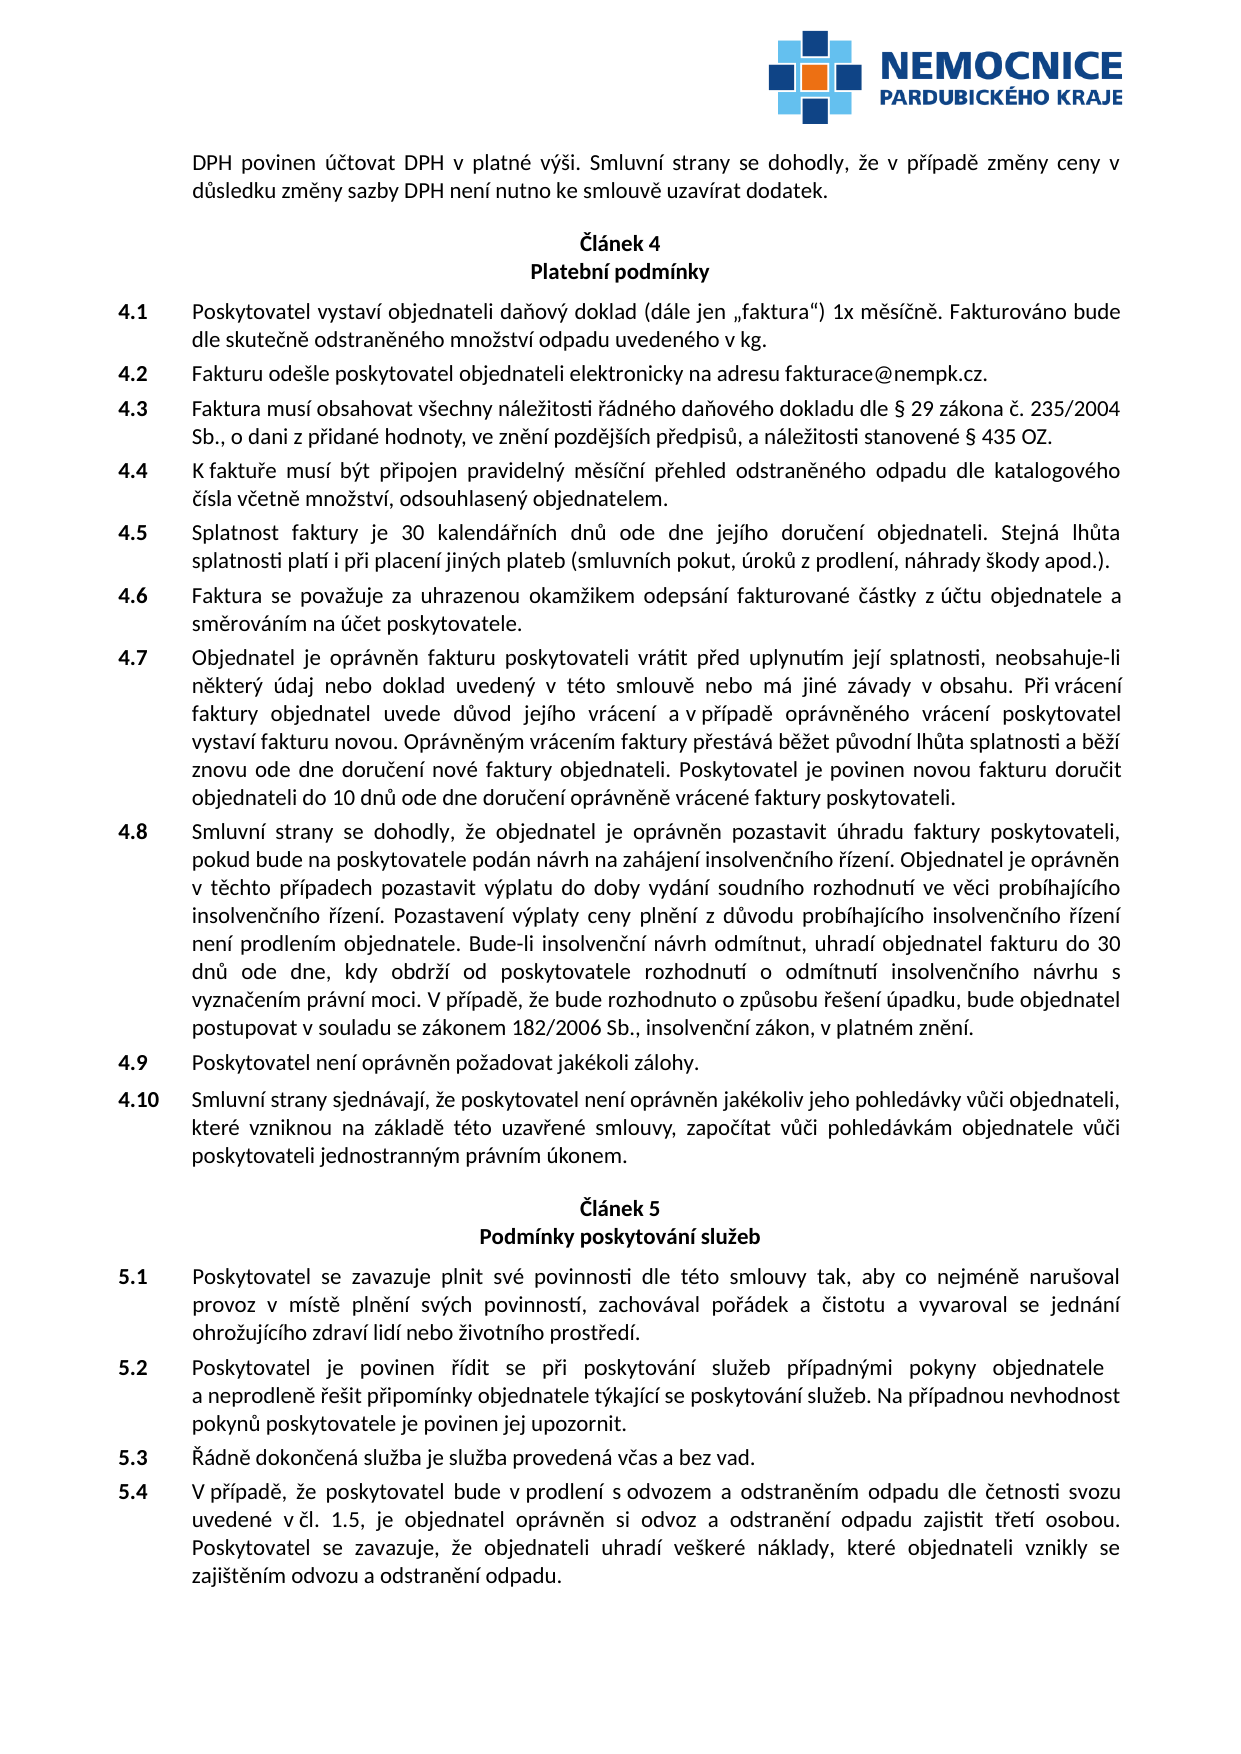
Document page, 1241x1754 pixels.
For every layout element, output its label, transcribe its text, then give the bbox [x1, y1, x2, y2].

subtitle Článek 4 [118, 229, 1122, 257]
text 4.8 Smluvní strany se dohodly, že objednatel je oprávněn pozastavit úhradu faktury poskytovateli, pokud bude na poskytovatele podán návrh na zahájení insolvenčního řízení. Objednatel je oprávněn v těchto případech pozastavit výplatu do doby vydání soudního rozhodnutí ve věci probíhajícího insolvenčního řízení. Pozastavení výplaty ceny plnění z důvodu probíhajícího insolvenčního řízení není prodlením objednatele. Bude-li insolvenční návrh odmítnut, uhradí objednatel fakturu do 30 dnů ode dne, kdy obdrží od poskytovatele rozhodnutí o odmítnutí insolvenčního návrhu s vyznačením právní moci. V případě, že bude rozhodnuto o způsobu řešení úpadku, bude objednatel postupovat v souladu se zákonem 182/2006 Sb., insolvenční zákon, v platném znění. [118, 817, 1122, 1042]
text 5.4 V případě, že poskytovatel bude v prodlení s odvozem a odstraněním odpadu dle četnosti svozu uvedené v čl. 1.5, je objednatel oprávněn si odvoz a odstranění odpadu zajistit třetí osobou. Poskytovatel se zavazuje, že objednateli uhradí veškeré náklady, které objednateli vznikly se zajištěním odvozu a odstranění odpadu. [118, 1477, 1122, 1589]
text Podmínky poskytování služeb [118, 1222, 1122, 1250]
text 5.1 Poskytovatel se zavazuje plnit své povinnosti dle této smlouvy tak, aby co nejméně narušoval provoz v místě plnění svých povinností, zachovával pořádek a čistotu a vyvaroval se jednání ohrožujícího zdraví lidí nebo životního prostředí. [118, 1262, 1122, 1346]
text 4.6 Faktura se považuje za uhrazenou okamžikem odepsání fakturované částky z účtu objednatele a směrováním na účet poskytovatele. [118, 581, 1122, 637]
text 4.1 Poskytovatel vystaví objednateli daňový doklad (dále jen „faktura“) 1x měsíčně. Fakturováno bude dle skutečně odstraněného množství odpadu uvedeného v kg. [118, 297, 1122, 353]
text 4.4 K faktuře musí být připojen pravidelný měsíční přehled odstraněného odpadu dle katalogového čísla včetně množství, odsouhlasený objednatelem. [118, 456, 1122, 512]
text Platební podmínky [118, 257, 1122, 285]
text 4.2 Fakturu odešle poskytovatel objednateli elektronicky na adresu fakturace@nempk.cz. [118, 359, 1122, 388]
text 4.3 Faktura musí obsahovat všechny náležitosti řádného daňového dokladu dle § 29 zákona č. 235/2004 Sb., o dani z přidané hodnoty, ve znění pozdějších předpisů, a náležitosti stanovené § 435 OZ. [118, 394, 1122, 450]
text 4.7 Objednatel je oprávněn fakturu poskytovateli vrátit před uplynutím její splatnosti, neobsahuje-li některý údaj nebo doklad uvedený v této smlouvě nebo má jiné závady v obsahu. Při vrácení faktury objednatel uvede důvod jejího vrácení a v případě oprávněného vrácení poskytovatel vystaví fakturu novou. Oprávněným vrácením faktury přestává běžet původní lhůta splatnosti a běží znovu ode dne doručení nové faktury objednateli. Poskytovatel je povinen novou fakturu doručit objednateli do 10 dnů ode dne doručení oprávněně vrácené faktury poskytovateli. [118, 643, 1122, 811]
text 4.9 Poskytovatel není oprávněn požadovat jakékoli zálohy. [118, 1048, 1122, 1076]
subtitle Článek 5 [118, 1194, 1122, 1222]
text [118, 148, 1122, 204]
text 5.3 Řádně dokončená služba je služba provedená včas a bez vad. [118, 1443, 1122, 1471]
text 5.2 Poskytovatel je povinen řídit se při poskytování služeb případnými pokyny objednatele a neprodleně řešit připomínky objednatele týkající se poskytování služeb. Na případnou nevhodnost pokynů poskytovatele je povinen jej upozornit. [118, 1353, 1122, 1437]
picture [767, 29, 1123, 125]
text 4.5 Splatnost faktury je 30 kalendářních dnů ode dne jejího doručení objednateli. Stejná lhůta splatnosti platí i při placení jiných plateb (smluvních pokut, úroků z prodlení, náhrady škody apod.). [118, 518, 1122, 574]
text 4.10 Smluvní strany sjednávají, že poskytovatel není oprávněn jakékoliv jeho pohledávky vůči objednateli, které vzniknou na základě této uzavřené smlouvy, započítat vůči pohledávkám objednatele vůči poskytovateli jednostranným právním úkonem. [118, 1085, 1122, 1169]
